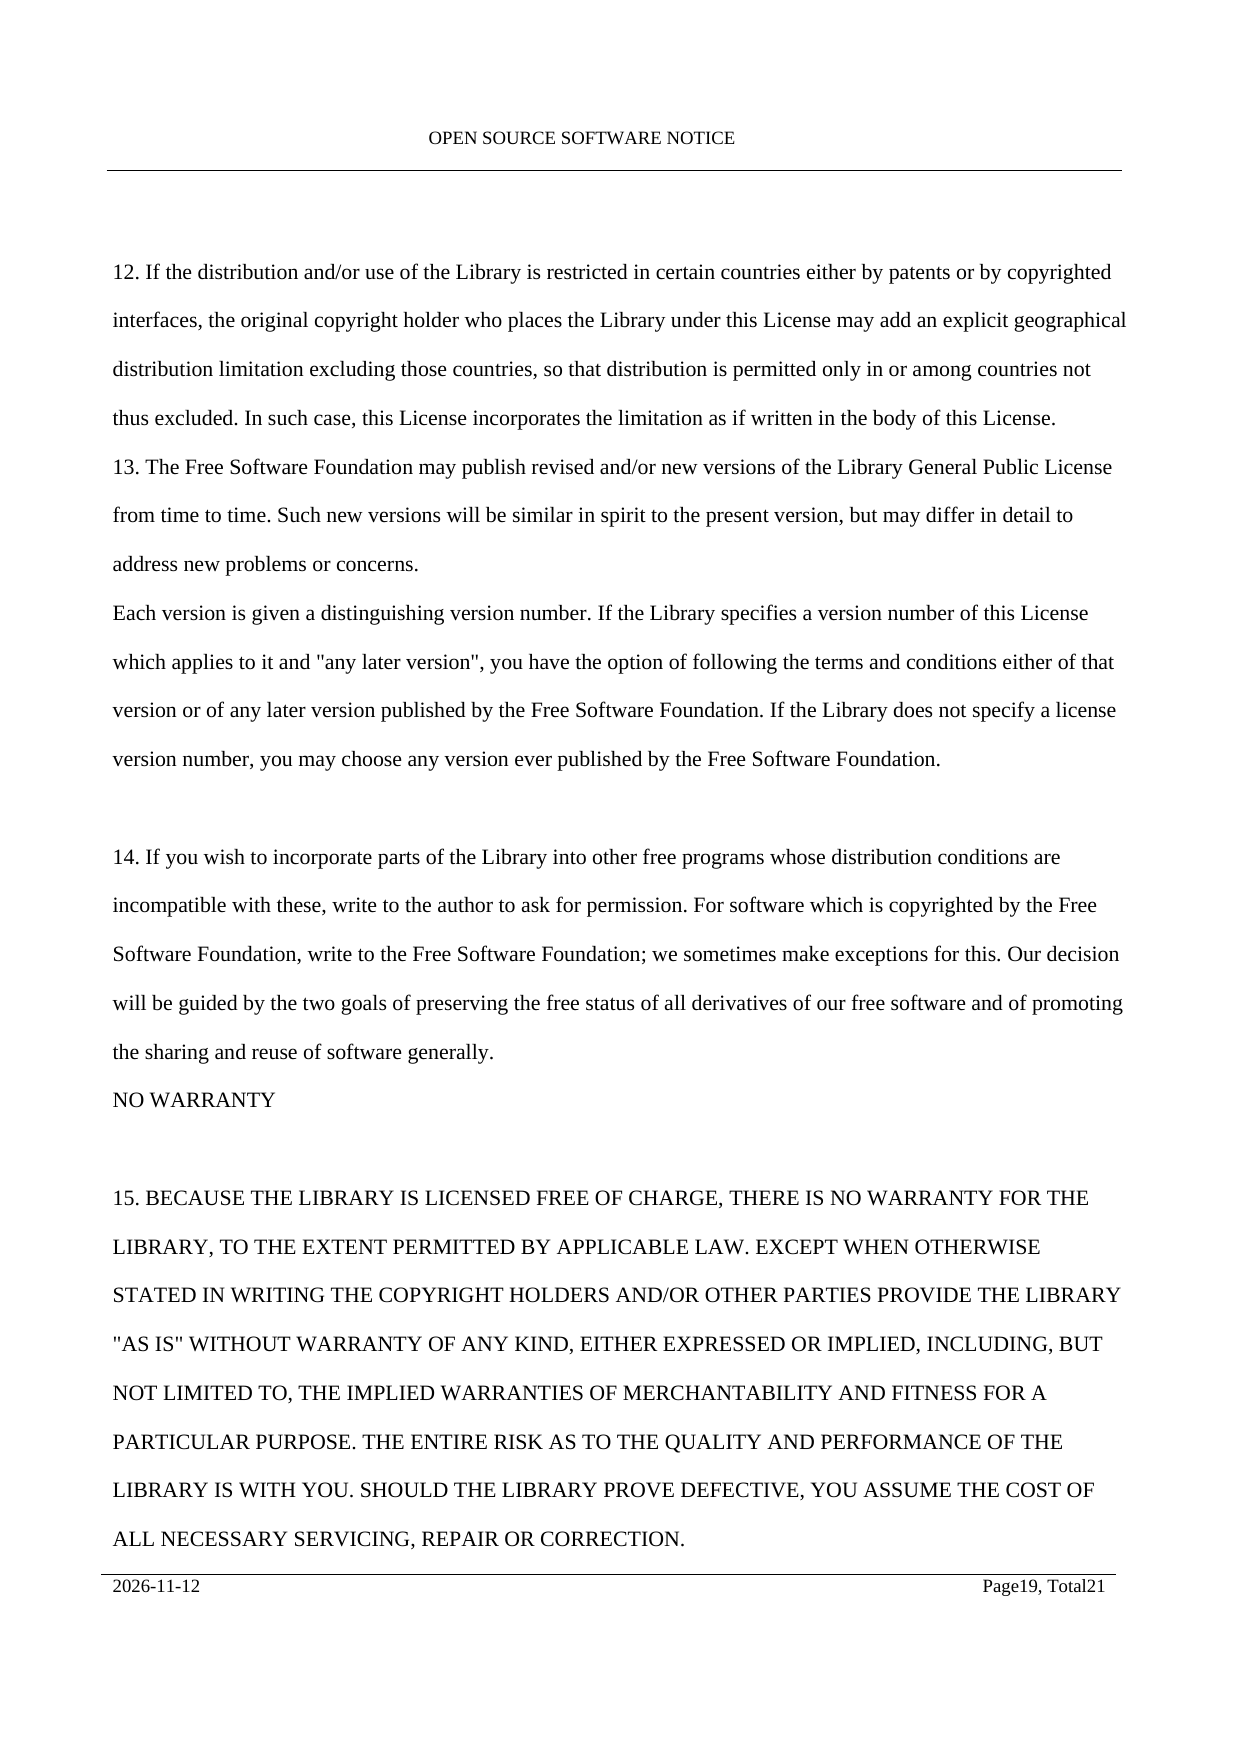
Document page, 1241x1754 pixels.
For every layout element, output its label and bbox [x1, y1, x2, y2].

text [112, 206, 1128, 1555]
